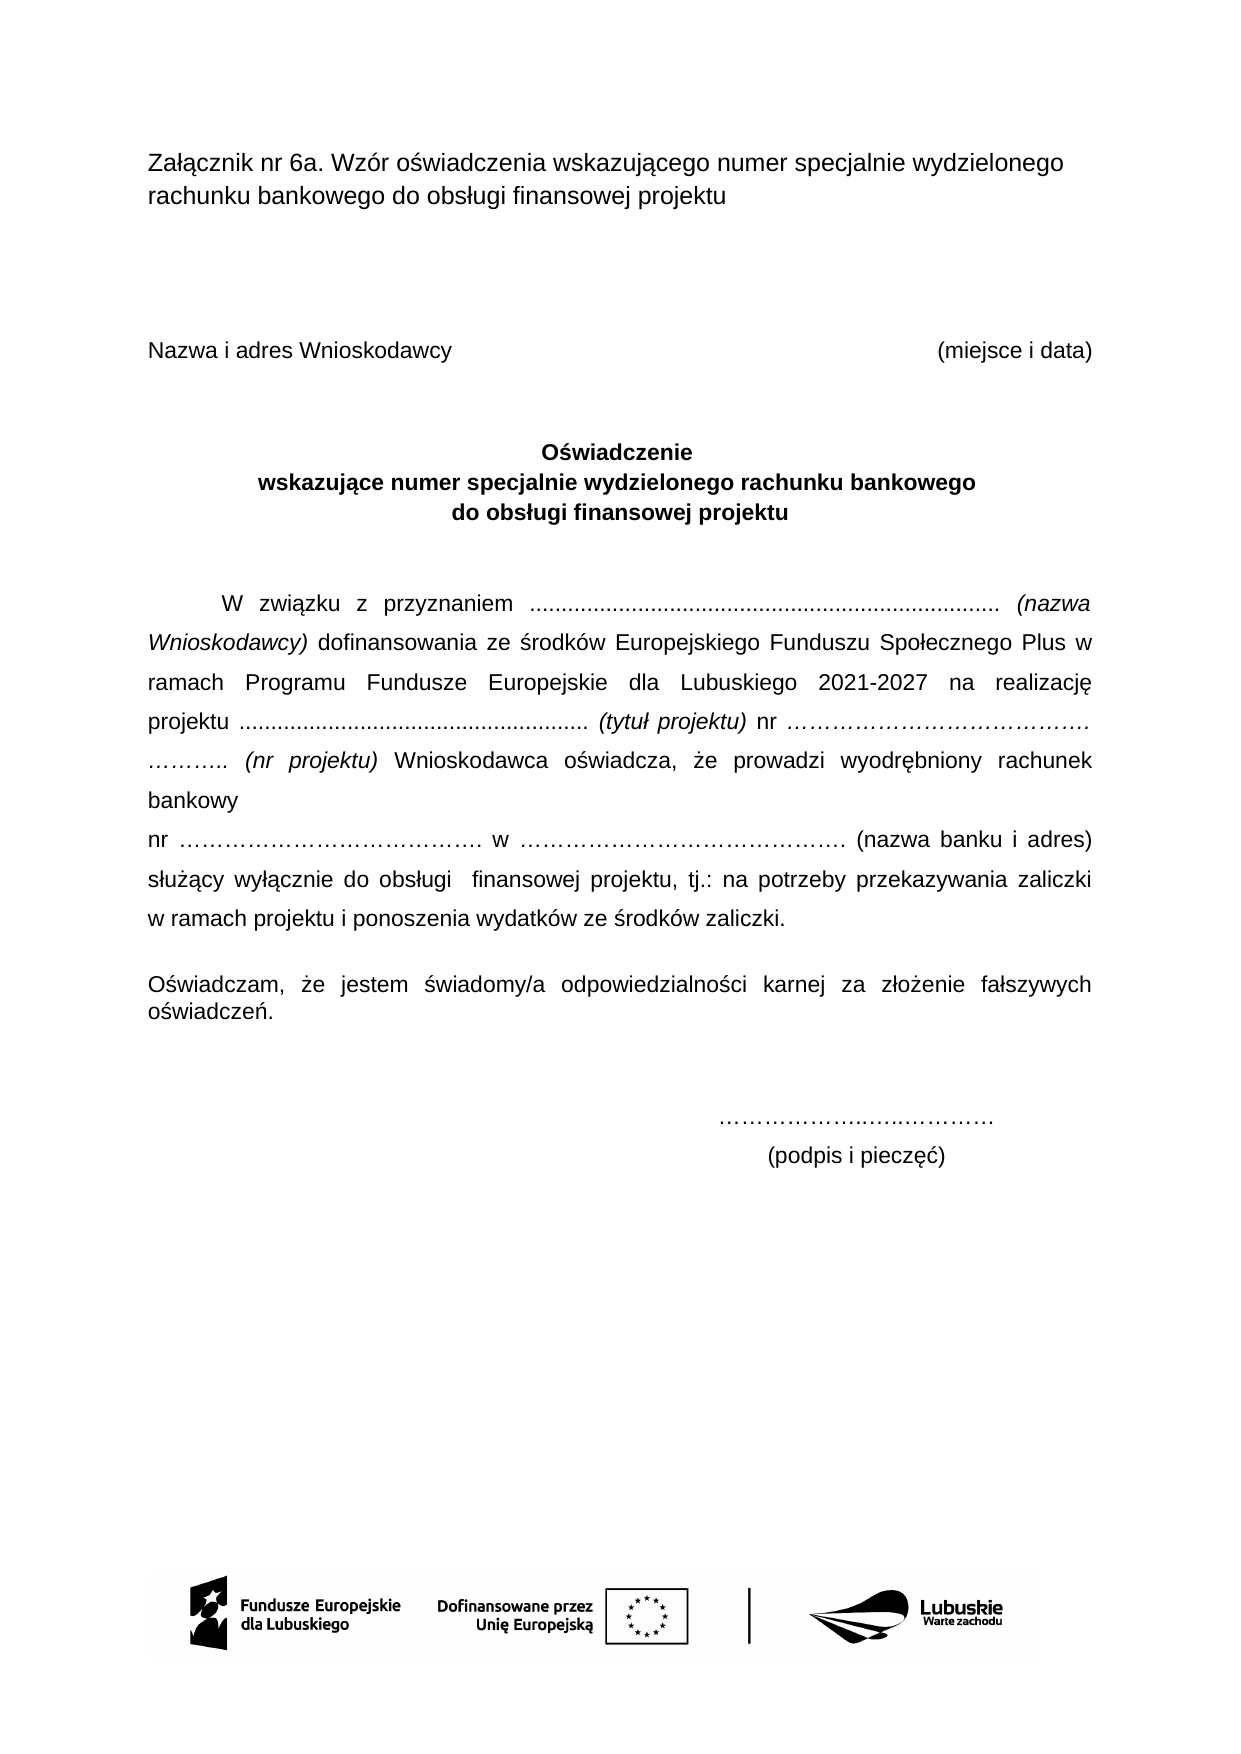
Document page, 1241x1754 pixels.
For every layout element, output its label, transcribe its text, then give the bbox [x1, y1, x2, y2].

text Załącznik nr 6a. Wzór oświadczenia wskazującego numer specjalnie wydzielonego rachunku bankowego do obsługi finansowej projektu [148, 148, 1093, 209]
text (podpis i pieczęć) [221, 1142, 1093, 1169]
text Oświadczenie wskazujące numer specjalnie wydzielonego rachunku bankowego do obsługi finansowej projektu [148, 439, 1093, 525]
text ………………..…..………… [221, 1103, 1093, 1129]
text Nazwa i adres Wnioskodawcy (miejsce i data) [148, 337, 1093, 363]
text W związku z przyznaniem .......................................................................... (nazwa Wnioskodawcy) dofinansowania ze środków Europejskiego Funduszu Społecznego Plus w ramach Programu Fundusze Europejskie dla Lubuskiego 2021-2027 na realizację projektu ....................................................... (tytuł projektu) nr ………………………………….……….. (nr projektu) Wnioskodawca oświadcza, że prowadzi wyodrębniony rachunek bankowy nr …………………………………. w ……………………………………. (nazwa banku i adres) służący wyłącznie do obsługi finansowej projektu, tj.: na potrzeby przekazywania zaliczki w ramach projektu i ponoszenia wydatków ze środków zaliczki. [148, 589, 1093, 932]
text Oświadczam, że jestem świadomy/a odpowiedzialności karnej za złożenie fałszywych oświadczeń. [148, 971, 1093, 1024]
